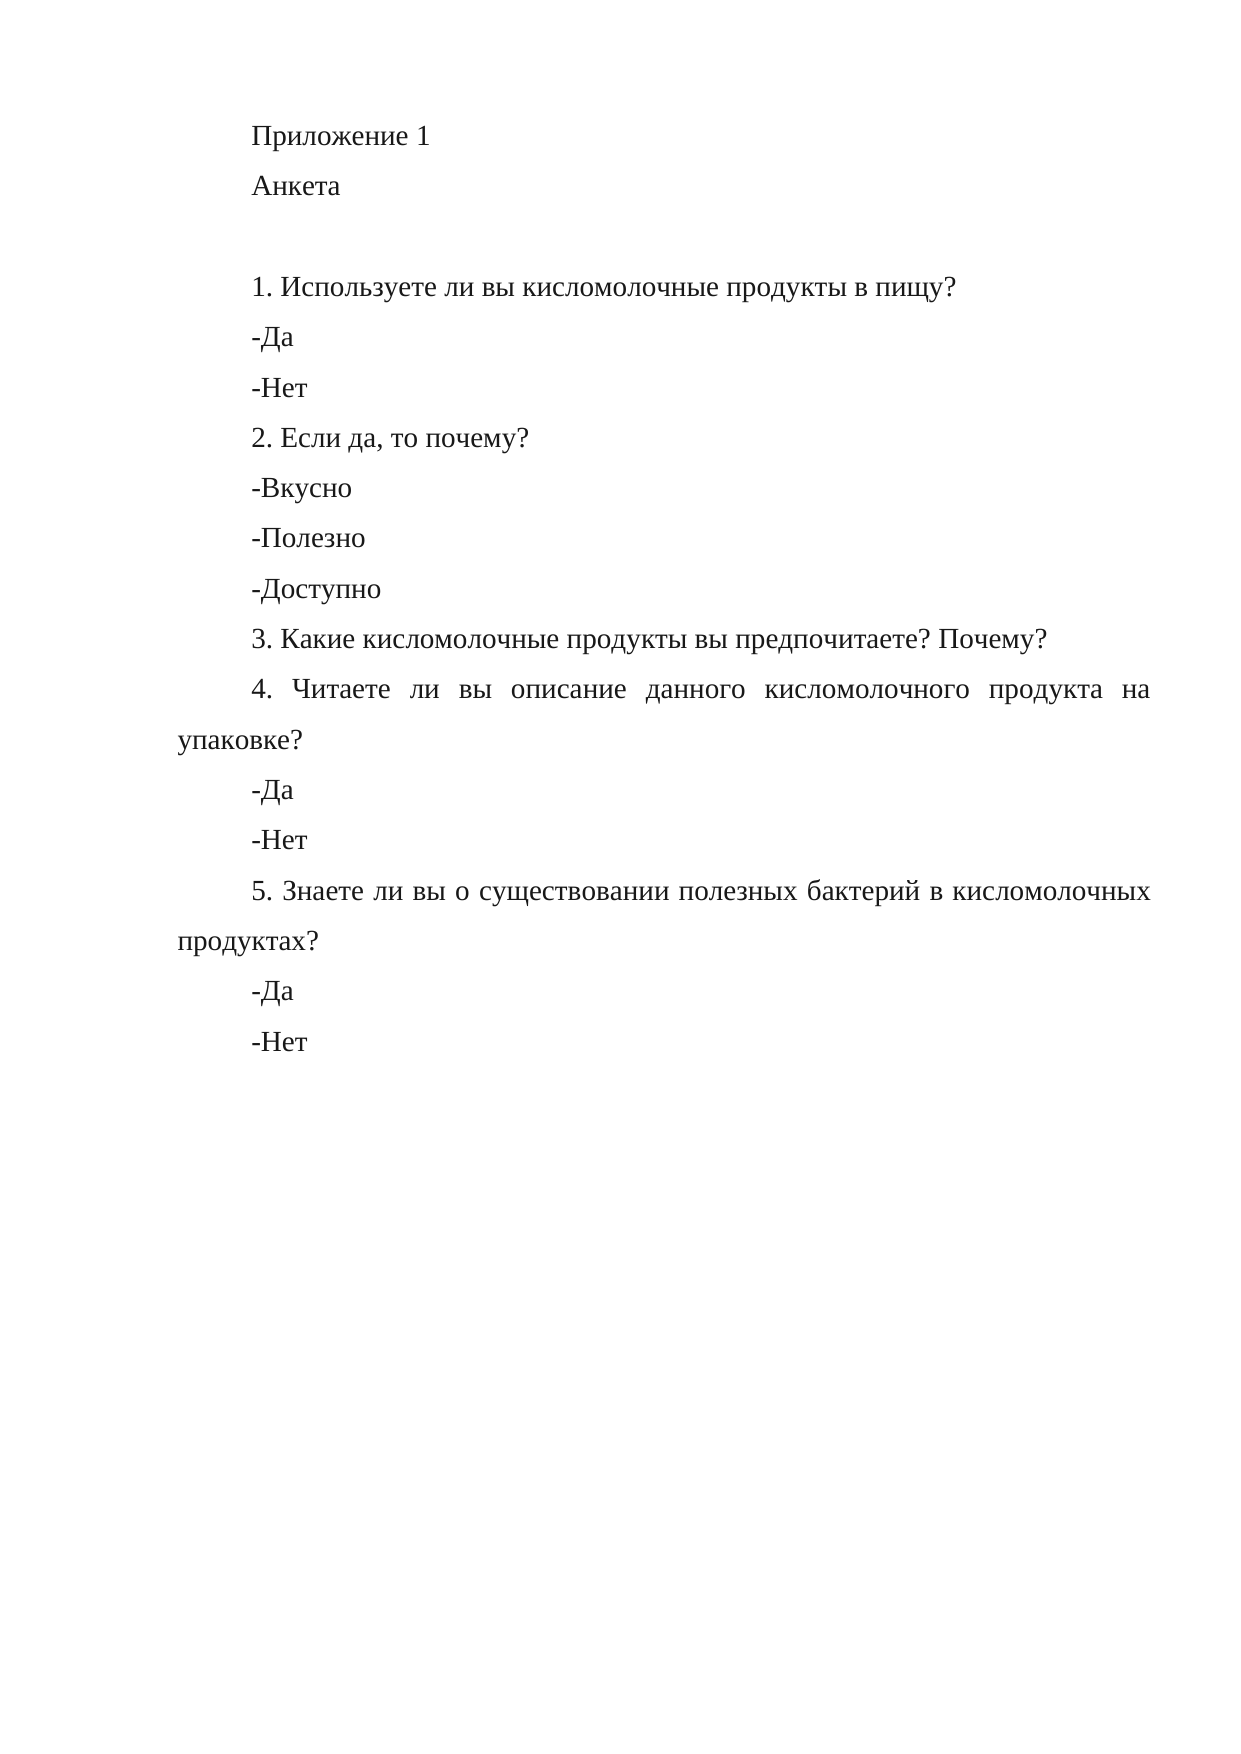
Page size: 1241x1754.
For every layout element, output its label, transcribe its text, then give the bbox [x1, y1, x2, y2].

text 1. Используете ли вы кисломолочные продукты в пищу? [177, 269, 1152, 303]
text 5. Знаете ли вы о существовании полезных бактерий в кисломолочных продуктах? [177, 873, 1152, 957]
text -Вкусно [177, 470, 1152, 504]
text -Доступно [177, 571, 1152, 604]
text 2. Если да, то почему? [177, 420, 1152, 453]
text -Да [177, 973, 1152, 1007]
text 3. Какие кисломолочные продукты вы предпочитаете? Почему? [177, 621, 1152, 655]
text -Полезно [177, 521, 1152, 554]
text 4. Читаете ли вы описание данного кисломолочного продукта на упаковке? [177, 672, 1152, 755]
text -Нет [177, 1024, 1152, 1057]
text -Нет [177, 370, 1152, 403]
text Анкета [177, 168, 1152, 202]
text -Нет [177, 822, 1152, 856]
text -Да [177, 319, 1152, 353]
text -Да [177, 772, 1152, 806]
text Приложение 1 [177, 118, 1152, 152]
